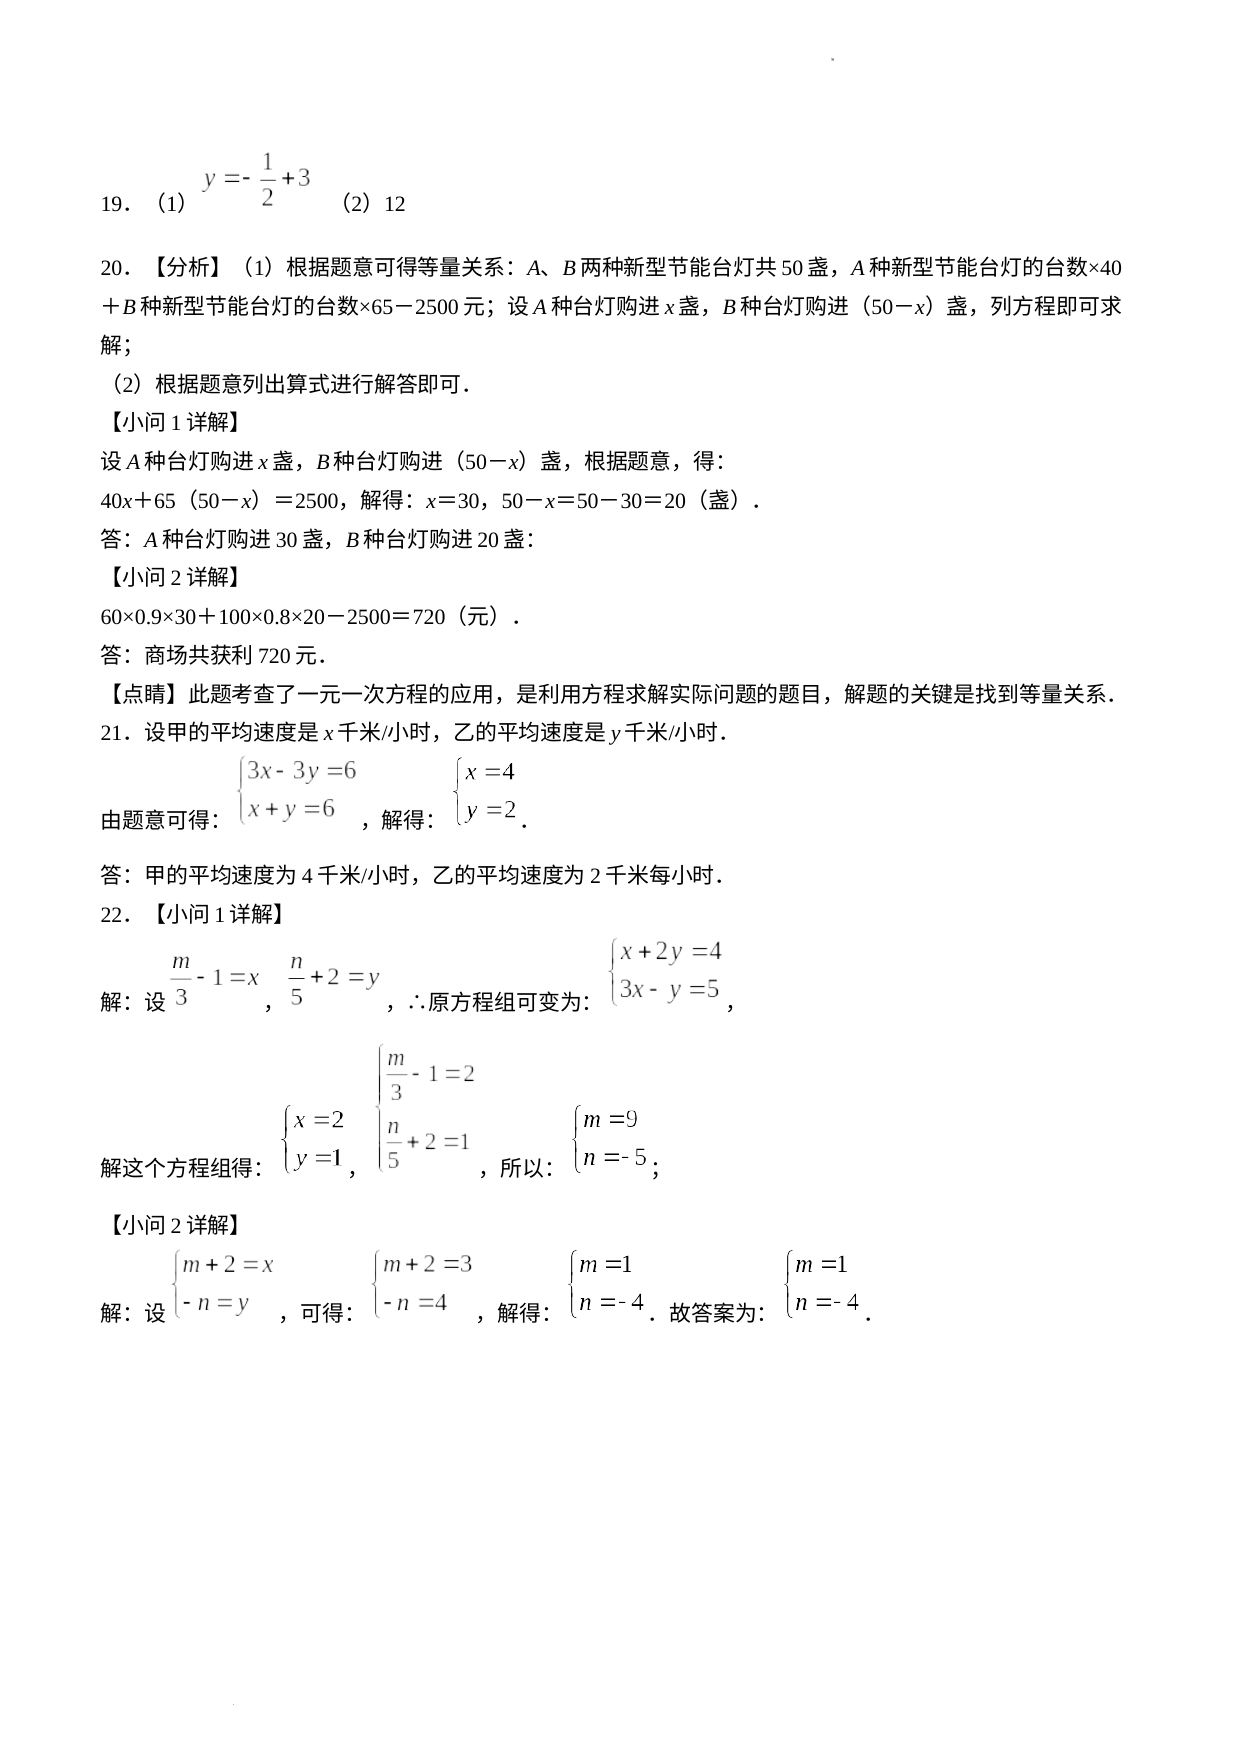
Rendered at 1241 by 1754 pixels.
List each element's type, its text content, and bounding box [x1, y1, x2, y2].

text 【小问2详解】 [100, 560, 1140, 592]
text 答：甲的平均速度为4千米/小时，乙的平均速度为2千米每小时． [100, 857, 1140, 890]
text 21．设甲的平均速度是x千米/小时，乙的平均速度是y千米/小时． [100, 715, 1140, 747]
text 60×0.9×30＋100×0.8×20－2500＝720（元）． [100, 599, 1140, 631]
text 22．【小问1详解】 [100, 896, 1140, 929]
text 【点睛】此题考查了一元一次方程的应用，是利用方程求解实际问题的题目，解题的关键是找到等量关系． [100, 676, 1140, 709]
text （2）根据题意列出算式进行解答即可． [100, 366, 1140, 399]
text 【小问1详解】 [100, 405, 1140, 437]
text 设A种台灯购进x盏，B种台灯购进（50－x）盏，根据题意，得： [100, 444, 1140, 476]
text 解这个方程组得：，，所以：； [100, 1039, 1140, 1201]
text 20．【分析】（1）根据题意可得等量关系：A、B两种新型节能台灯共50盏，A种新型节能台灯的台数×40＋B种新型节能台灯的台数×65－2500元；设A种台灯购进x盏，B种台灯购进（50－x）盏，列方程即可求解； [100, 249, 1140, 360]
text 由题意可得：，解得：． [100, 754, 1140, 851]
text 解：设，可得：，解得：．故答案为：． [100, 1246, 1140, 1344]
text 40x＋65（50－x）＝2500，解得：x＝30，50－x＝50－30＝20（盏）． [100, 482, 1140, 515]
text 答：商场共获利720元． [100, 637, 1140, 670]
text 19．（1） （2）12 [100, 146, 1140, 243]
text 答：A种台灯购进30盏，B种台灯购进20盏： [100, 521, 1140, 554]
text 解：设，，∴原方程组可变为：， [100, 935, 1140, 1032]
text 【小问2详解】 [100, 1207, 1140, 1240]
